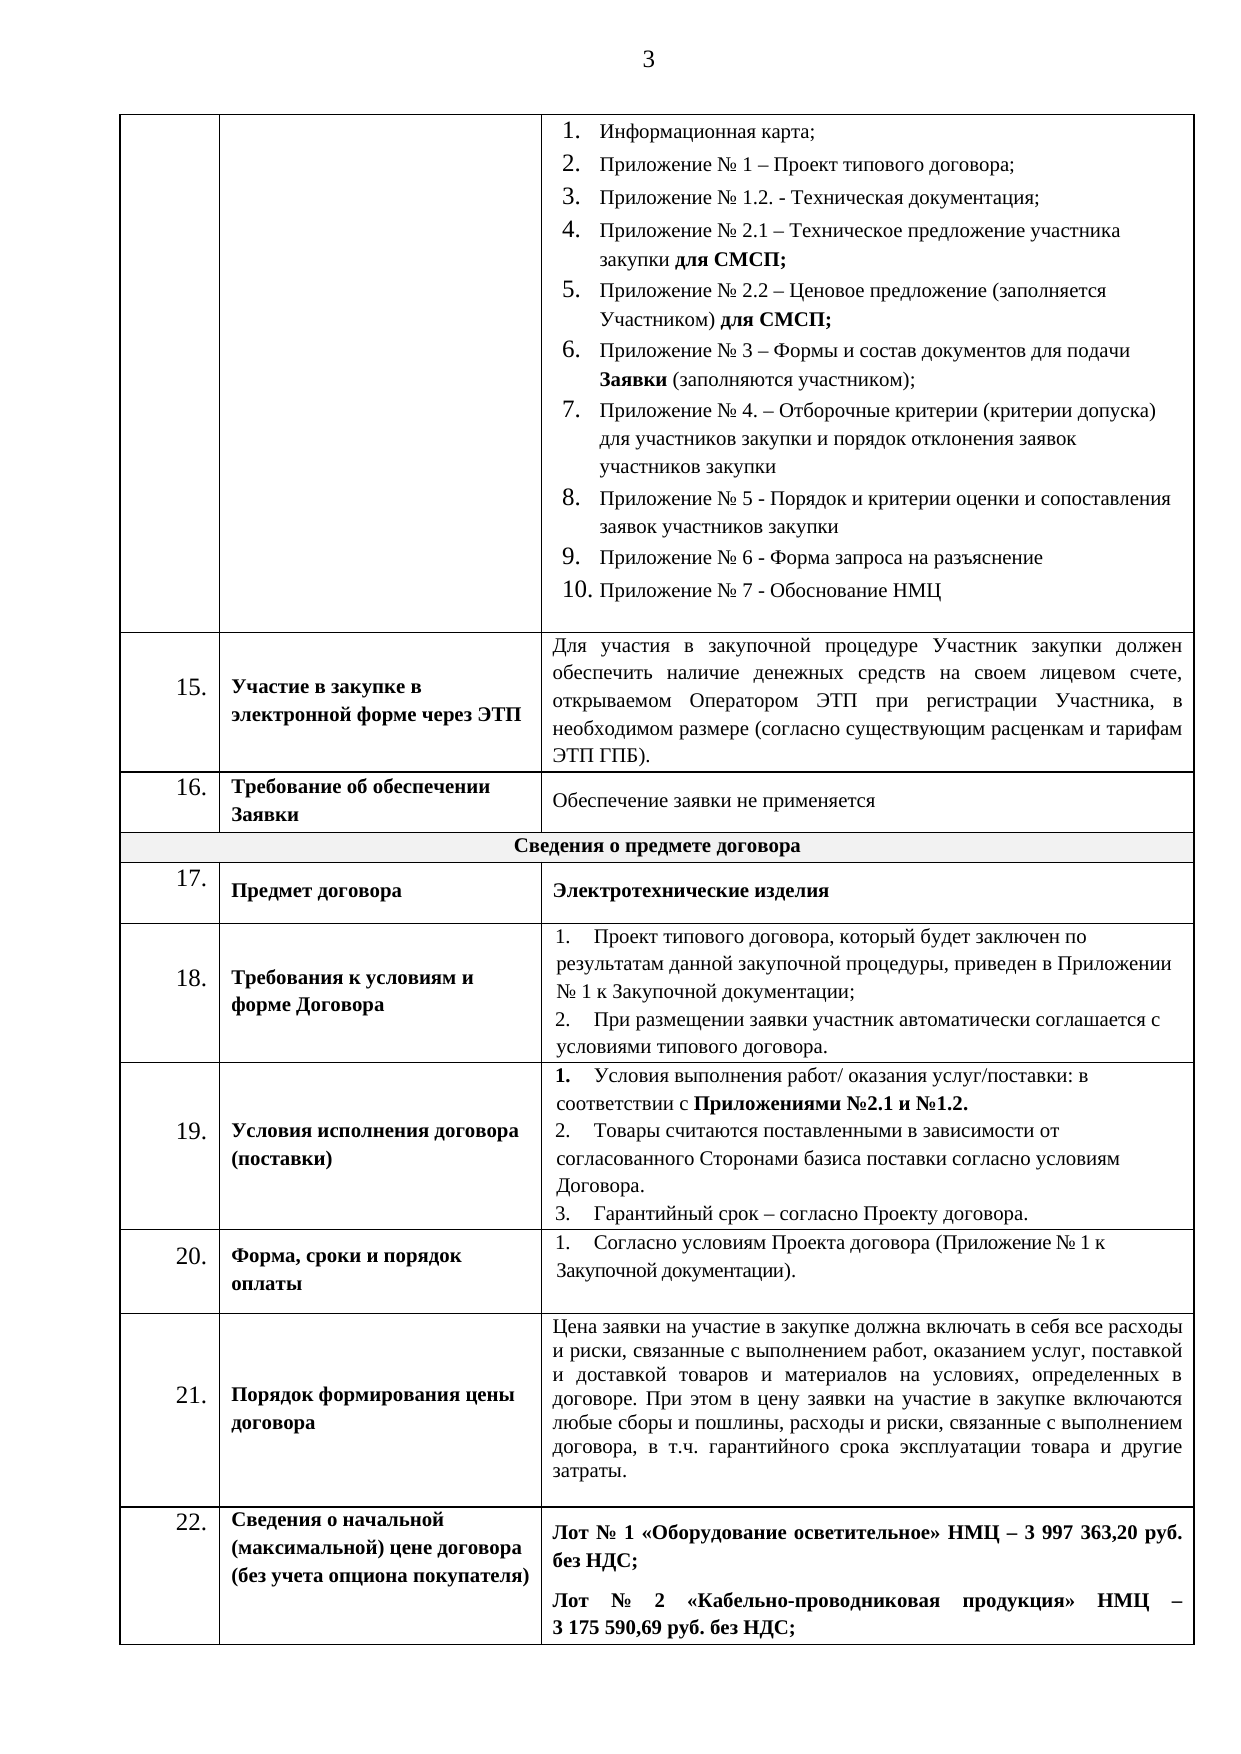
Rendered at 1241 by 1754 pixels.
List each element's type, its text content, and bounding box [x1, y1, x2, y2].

table_cell Требования к условиям и форме Договора [220, 924, 541, 1062]
table_cell Цена заявки на участие в закупке должна включать в себя все расходы и риски, связанные с выполнением работ, оказанием услуг, поставкой и доставкой товаров и материалов на условиях, определенных в договоре. При этом в цену заявки на участие в закупке включаются любые сборы и пошлины, расходы и риски, связанные с выполнением договора, в т.ч. гарантийного срока эксплуатации товара и другие затраты. [542, 1314, 1193, 1506]
table_cell [121, 1508, 219, 1643]
table_cell Для участия в закупочной процедуре Участник закупки должен обеспечить наличие денежных средств на своем лицевом счете, открываемом Оператором ЭТП при регистрации Участника, в необходимом размере (согласно существующим расценкам и тарифам ЭТП ГПБ). [542, 633, 1193, 771]
table_cell Предмет договора [220, 863, 541, 923]
table_cell [121, 773, 219, 832]
table_cell Форма, сроки и порядок оплаты [220, 1230, 541, 1313]
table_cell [220, 115, 541, 632]
table_cell Обеспечение заявки не применяется [542, 773, 1193, 832]
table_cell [542, 1508, 1193, 1643]
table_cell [220, 1508, 541, 1643]
table_cell Условия исполнения договора (поставки) [220, 1063, 541, 1229]
table_cell [121, 863, 219, 923]
table_cell [121, 1230, 219, 1313]
table_cell Сведения о предмете договора [121, 833, 1193, 862]
table_cell Требование об обеспечении Заявки [220, 773, 541, 832]
table_cell Условия выполнения работ/ оказания услуг/поставки: в соответствии с Приложениями №2.1 и №1.2. Товары считаются поставленными в зависимости от согласованного Сторонами базиса поставки согласно условиям Договора. Гарантийный срок – согласно Проекту договора. [542, 1063, 1193, 1229]
table_cell [121, 115, 219, 632]
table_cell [542, 115, 1193, 632]
table_cell [121, 633, 219, 771]
table_cell [121, 1314, 219, 1506]
table_cell [121, 924, 219, 1062]
table_cell Участие в закупке в электронной форме через ЭТП [220, 633, 541, 771]
table_cell Порядок формирования цены договора [220, 1314, 541, 1506]
table_cell Согласно условиям Проекта договора (Приложение № 1 к Закупочной документации). [542, 1230, 1193, 1313]
table_cell Электротехнические изделия [542, 863, 1193, 923]
table_cell Проект типового договора, который будет заключен по результатам данной закупочной процедуры, приведен в Приложении № 1 к Закупочной документации; При размещении заявки участник автоматически соглашается с условиями типового договора. [542, 924, 1193, 1062]
table_cell [121, 1063, 219, 1229]
